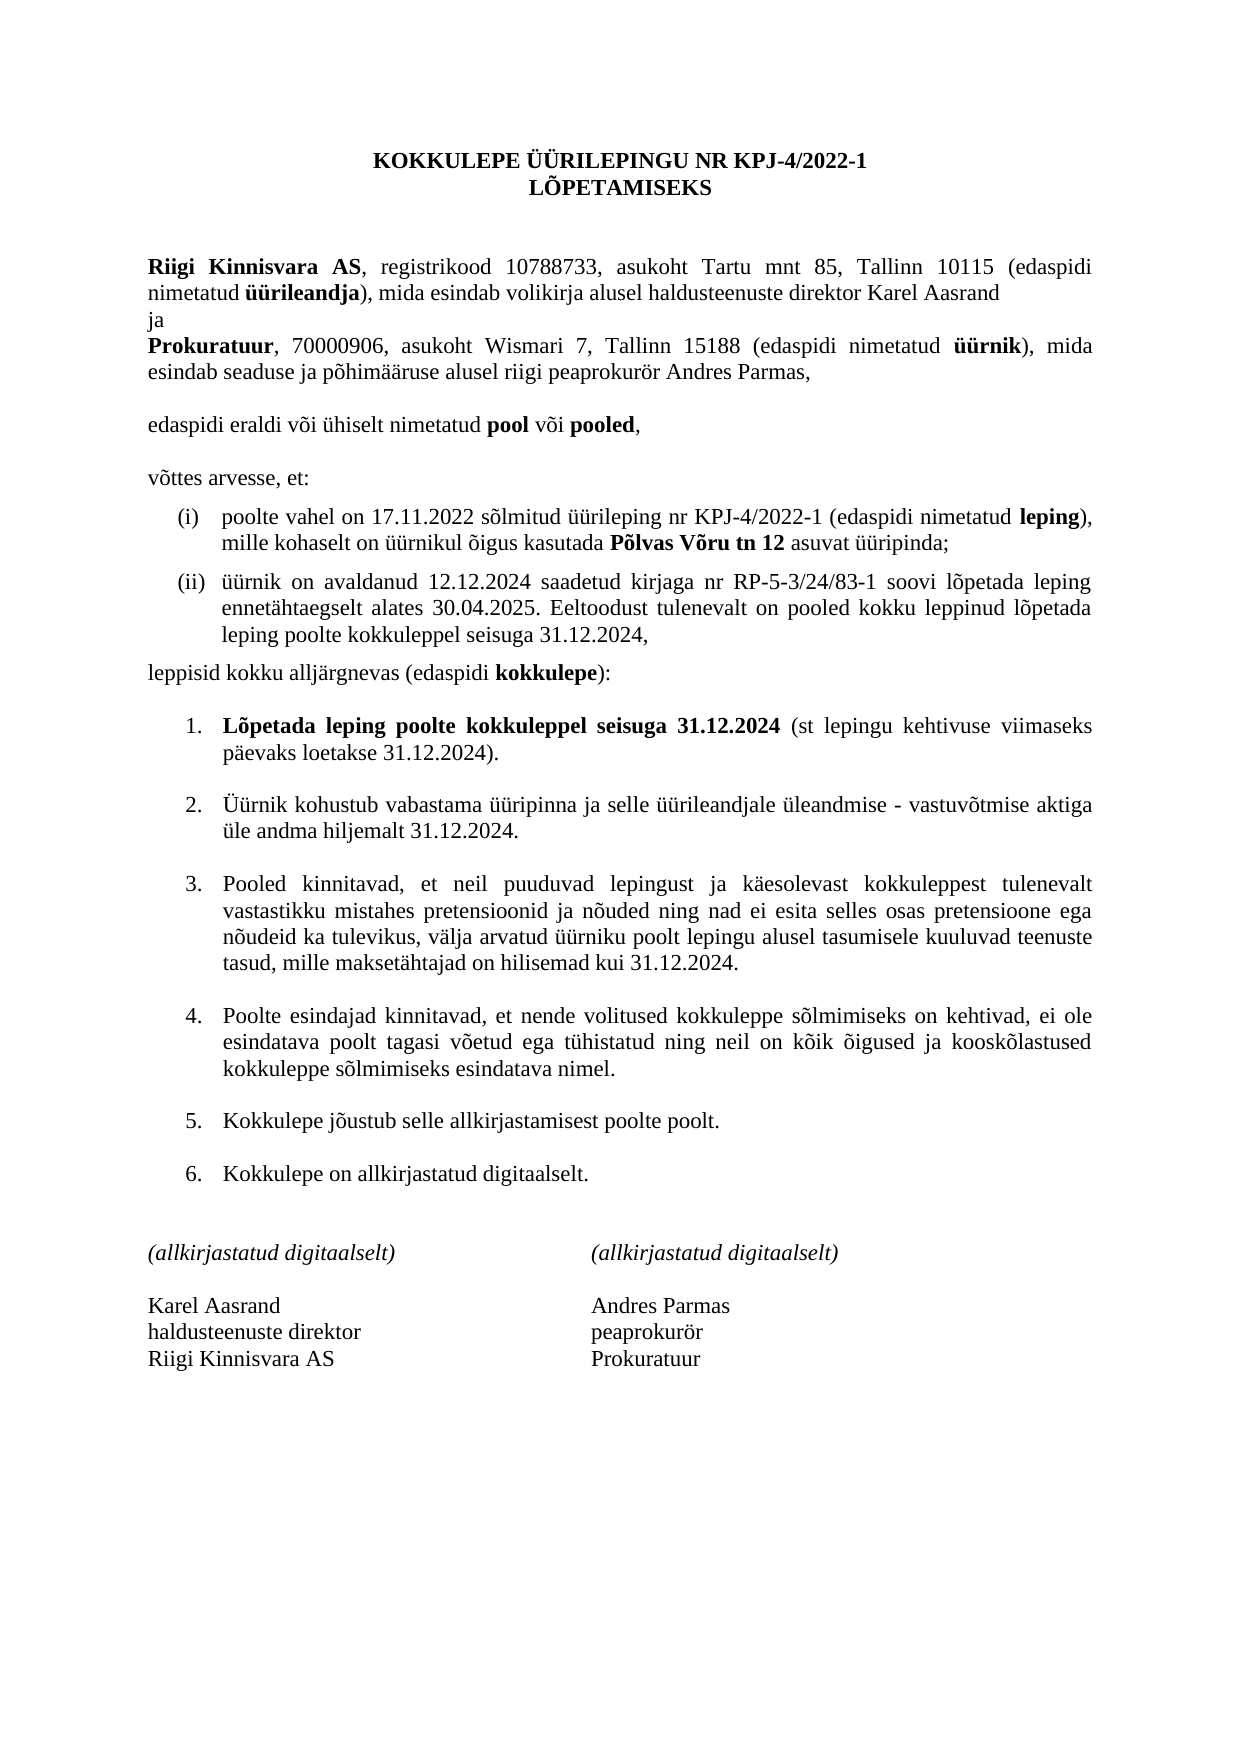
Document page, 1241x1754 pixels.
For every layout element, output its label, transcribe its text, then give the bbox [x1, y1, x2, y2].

text (allkirjastatud digitaalselt) (allkirjastatud digitaalselt) [148, 1239, 1093, 1266]
list Poolte esindajad kinnitavad, et nende volitused kokkuleppe sõlmimiseks on kehtivad, ei ole esindatava poolt tagasi võetud ega tühistatud ning neil on kõik õigused ja kooskõlastused kokkuleppe sõlmimiseks esindatava nimel. [185, 1002, 1093, 1081]
list Kokkulepe on allkirjastatud digitaalselt. [185, 1160, 1093, 1187]
text Karel Aasrand Andres Parmas [148, 1292, 1093, 1318]
list Pooled kinnitavad, et neil puuduvad lepingust ja käesolevast kokkuleppest tulenevalt vastastikku mistahes pretensioonid ja nõuded ning nad ei esita selles osas pretensioone ega nõudeid ka tulevikus, välja arvatud üürniku poolt lepingu alusel tasumisele kuuluvad teenuste tasud, mille maksetähtajad on hilisemad kui 31.12.2024. [185, 870, 1093, 976]
text haldusteenuste direktor peaprokurör [148, 1318, 1093, 1345]
text edaspidi eraldi või ühiselt nimetatud pool või pooled, [148, 411, 1093, 437]
text Riigi Kinnisvara AS Prokuratuur [148, 1345, 1093, 1371]
list Lõpetada leping poolte kokkuleppel seisuga 31.12.2024 (st lepingu kehtivuse viimaseks päevaks loetakse 31.12.2024). [185, 712, 1093, 765]
text KOKKULEPE ÜÜRILEPINGU NR KPJ-4/2022-1 [148, 148, 1093, 174]
list poolte vahel on 17.11.2022 sõlmitud üürileping nr KPJ-4/2022-1 (edaspidi nimetatud leping), mille kohaselt on üürnikul õigus kasutada Põlvas Võru tn 12 asuvat üüripinda; [177, 503, 1093, 555]
text võttes arvesse, et: [148, 464, 1093, 490]
text Prokuratuur, 70000906, asukoht Wismari 7, Tallinn 15188 (edaspidi nimetatud üürnik), mida esindab seaduse ja põhimääruse alusel riigi peaprokurör Andres Parmas, [148, 332, 1093, 385]
list Üürnik kohustub vabastama üüripinna ja selle üürileandjale üleandmise - vastuvõtmise aktiga üle andma hiljemalt 31.12.2024. [185, 791, 1093, 844]
list üürnik on avaldanud 12.12.2024 saadetud kirjaga nr RP-5-3/24/83-1 soovi lõpetada leping ennetähtaegselt alates 30.04.2025. Eeltoodust tulenevalt on pooled kokku leppinud lõpetada leping poolte kokkuleppel seisuga 31.12.2024, [177, 568, 1093, 647]
text ja [148, 306, 1093, 332]
text LÕPETAMISEKS [148, 174, 1093, 200]
list Kokkulepe jõustub selle allkirjastamisest poolte poolt. [185, 1107, 1093, 1134]
text leppisid kokku alljärgnevas (edaspidi kokkulepe): [148, 659, 1093, 686]
text Riigi Kinnisvara AS, registrikood 10788733, asukoht Tartu mnt 85, Tallinn 10115 (edaspidi nimetatud üürileandja), mida esindab volikirja alusel haldusteenuste direktor Karel Aasrand [148, 253, 1093, 306]
